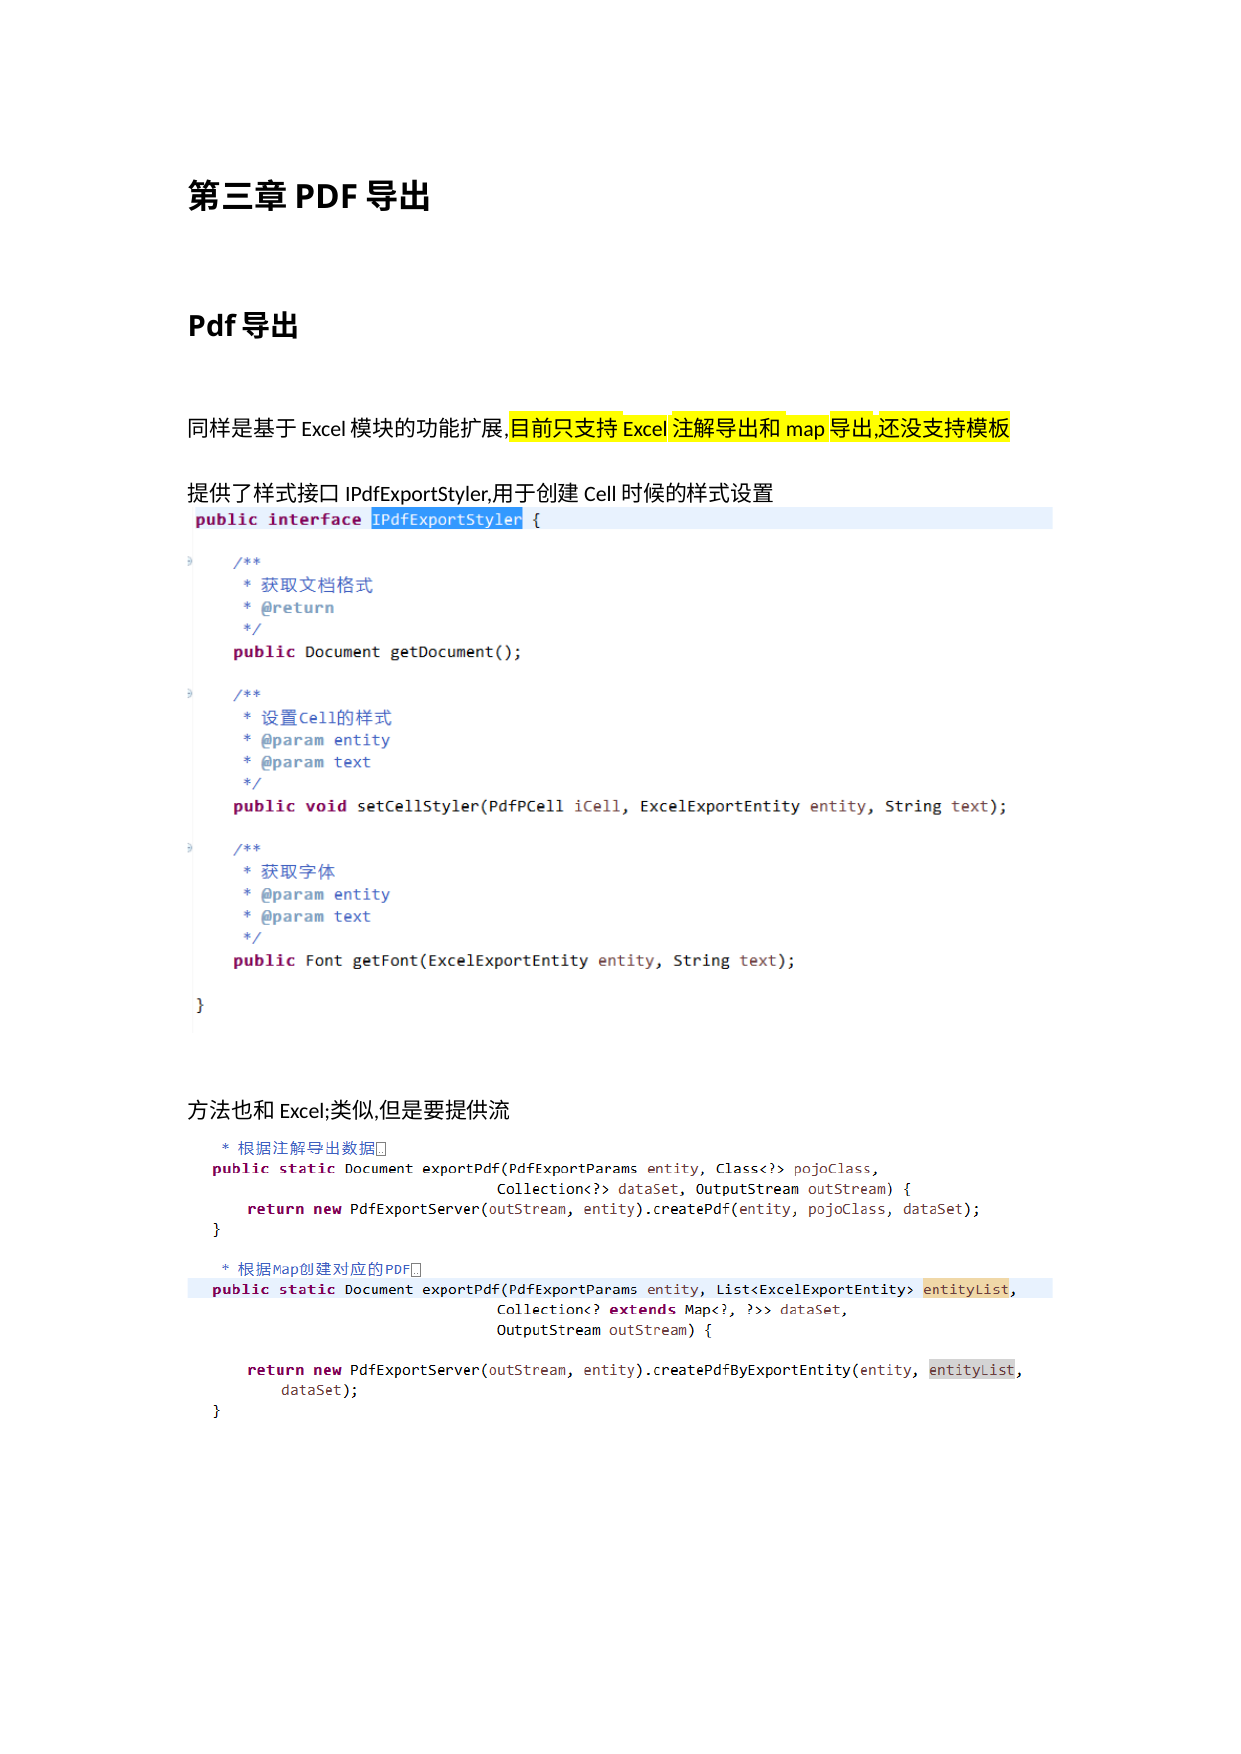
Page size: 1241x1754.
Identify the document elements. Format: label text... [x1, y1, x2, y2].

text 方法也和Excel;类似,但是要提供流 [187, 1093, 1053, 1125]
subtitle Pdf导出 [187, 291, 1053, 356]
subtitle 第三章PDF导出 [187, 162, 1053, 227]
picture [187, 507, 1053, 1033]
text 提供了样式接口IPdfExportStyler,用于创建Cell时候的样式设置 [187, 475, 1053, 507]
picture [187, 1125, 1053, 1432]
text 同样是基于Excel模块的功能扩展,目前只支持Excel注解导出和map导出,还没支持模板 [187, 410, 1053, 443]
